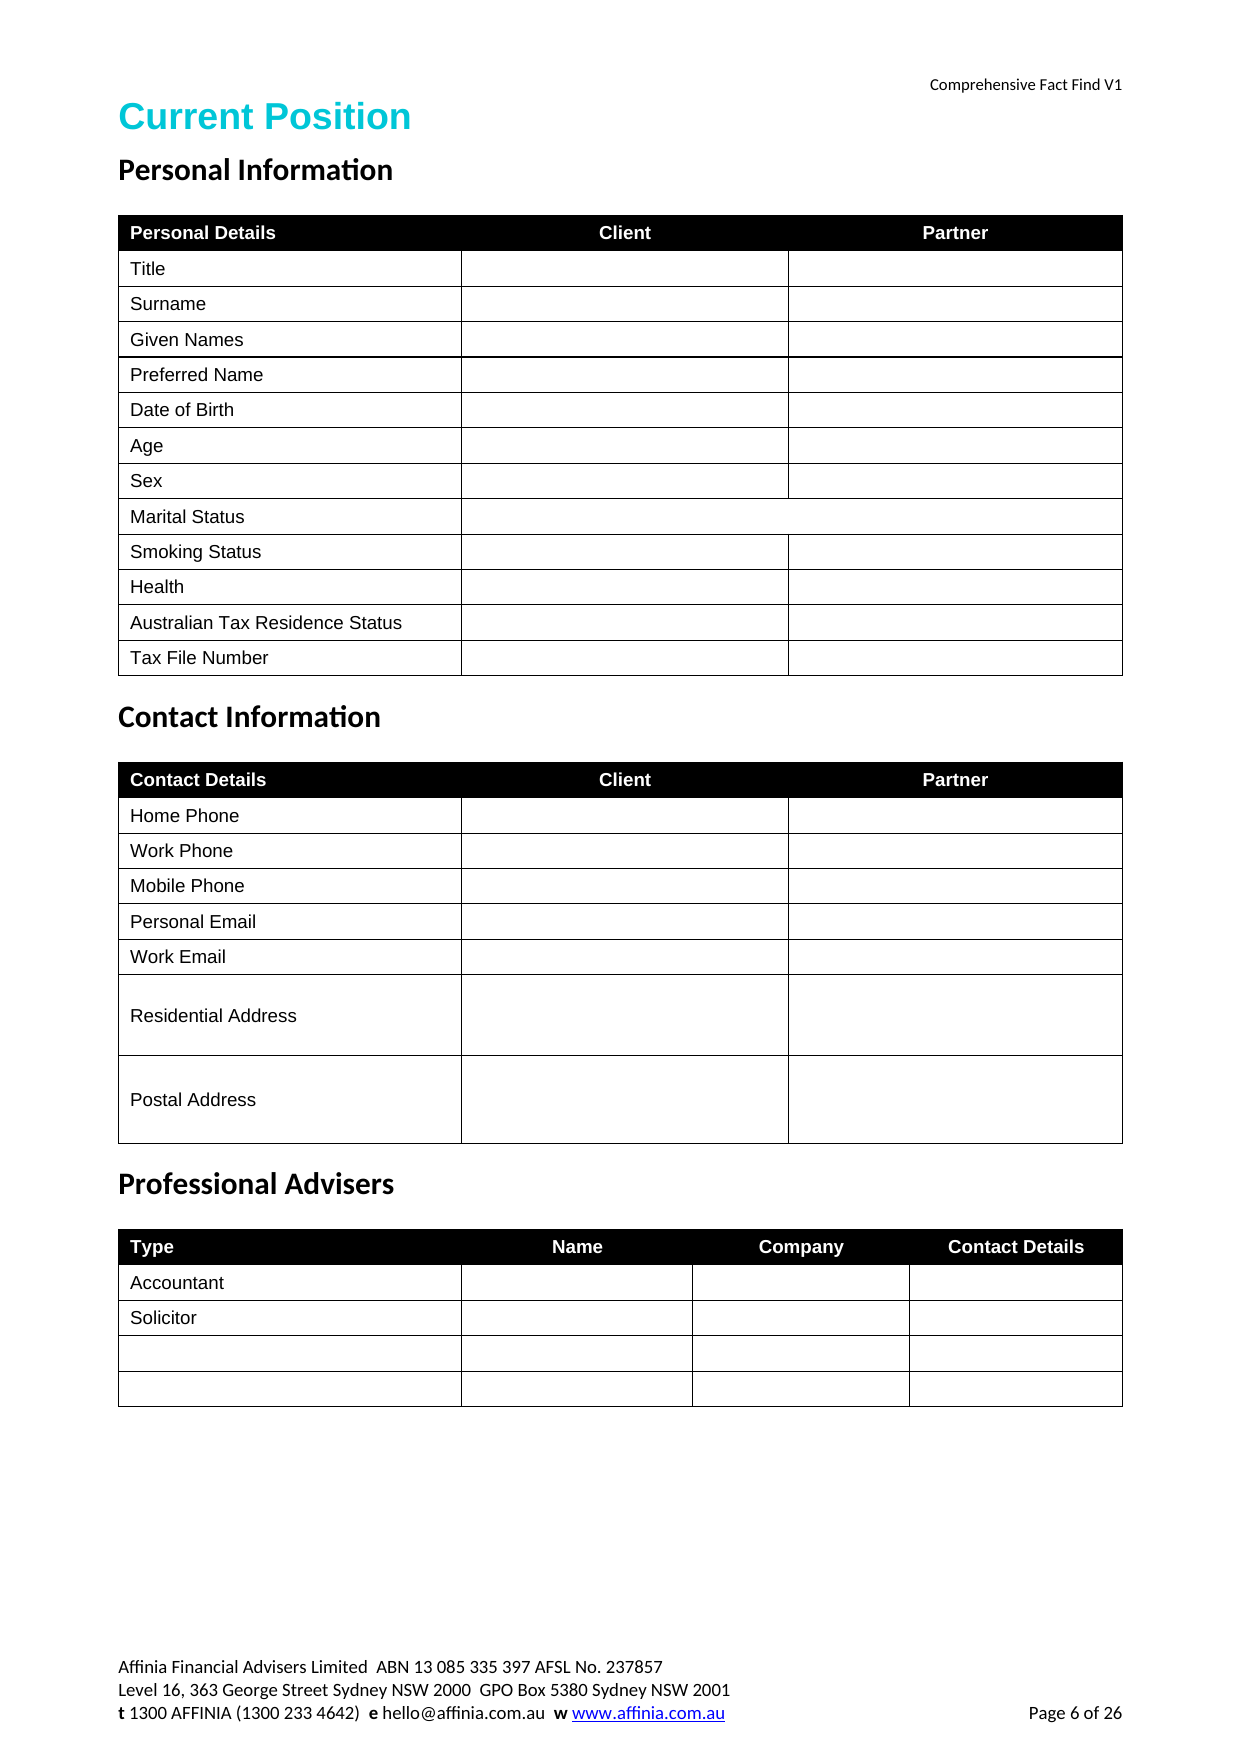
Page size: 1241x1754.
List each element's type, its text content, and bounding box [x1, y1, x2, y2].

table_header Contact Details [119, 763, 461, 797]
table_cell [462, 940, 788, 974]
table_cell Personal Email [119, 904, 461, 939]
table_cell [789, 940, 1122, 974]
table_cell [789, 428, 1122, 463]
table_cell [462, 1301, 692, 1335]
table_header Name [462, 1230, 692, 1264]
table_cell Home Phone [119, 798, 461, 832]
table_cell [789, 393, 1122, 427]
table_cell Mobile Phone [119, 869, 461, 903]
table_cell [462, 464, 788, 498]
table_header Partner [789, 763, 1122, 797]
table_cell [462, 251, 788, 286]
table_cell Health [119, 570, 461, 604]
table_cell [462, 1265, 692, 1300]
table_cell [119, 1336, 461, 1371]
text Personal Information [118, 150, 1122, 188]
table_cell Title [119, 251, 461, 286]
table_cell Date of Birth [119, 393, 461, 427]
table_cell [789, 464, 1122, 498]
table_cell [693, 1336, 909, 1371]
table_cell Given Names [119, 322, 461, 356]
table_cell Preferred Name [119, 358, 461, 392]
table_cell Solicitor [119, 1301, 461, 1335]
table_cell Sex [119, 464, 461, 498]
table_cell [462, 358, 788, 392]
table_header Client [462, 763, 788, 797]
table_cell Surname [119, 287, 461, 321]
table_cell [789, 251, 1122, 286]
table_header Personal Details [119, 216, 461, 250]
table_cell [789, 834, 1122, 868]
table_header Contact Details [910, 1230, 1122, 1264]
table_cell [910, 1265, 1122, 1300]
table_cell [462, 975, 788, 1055]
table_cell Work Email [119, 940, 461, 974]
table_header Company [693, 1230, 909, 1264]
table_cell [910, 1336, 1122, 1371]
table_cell [462, 1336, 692, 1371]
table_cell [693, 1265, 909, 1300]
table_cell [462, 834, 788, 868]
table_cell [693, 1372, 909, 1406]
table_header Client [462, 216, 788, 250]
table_cell [462, 641, 788, 675]
text Current Position [118, 94, 1122, 137]
table_cell Age [119, 428, 461, 463]
table_cell [119, 1372, 461, 1406]
table_cell Australian Tax Residence Status [119, 605, 461, 640]
table_cell Marital Status [119, 499, 461, 533]
table_cell Postal Address [119, 1056, 461, 1142]
table_cell [789, 570, 1122, 604]
table_cell [789, 358, 1122, 392]
table_cell [789, 975, 1122, 1055]
table_cell [789, 287, 1122, 321]
table_cell [462, 869, 788, 903]
table_cell Work Phone [119, 834, 461, 868]
table_cell [462, 535, 788, 569]
table_cell [789, 798, 1122, 832]
table_cell [462, 1372, 692, 1406]
table_cell Tax File Number [119, 641, 461, 675]
table_cell [462, 287, 788, 321]
table_cell [910, 1372, 1122, 1406]
table_cell [910, 1301, 1122, 1335]
table_cell Residential Address [119, 975, 461, 1055]
table_cell [462, 322, 788, 356]
table_cell [462, 605, 788, 640]
table_cell [462, 393, 788, 427]
table_cell [789, 322, 1122, 356]
table_cell Smoking Status [119, 535, 461, 569]
table_header Type [119, 1230, 461, 1264]
table_cell [789, 641, 1122, 675]
text Contact Information [118, 697, 1122, 735]
table_cell [789, 1056, 1122, 1142]
table_cell [462, 499, 1122, 533]
table_cell [789, 605, 1122, 640]
table_cell [789, 535, 1122, 569]
table_cell [462, 570, 788, 604]
table_cell [462, 798, 788, 832]
table_cell [693, 1301, 909, 1335]
table_cell [462, 1056, 788, 1142]
table_cell Accountant [119, 1265, 461, 1300]
table_cell [462, 904, 788, 939]
table_header Partner [789, 216, 1122, 250]
table_cell [462, 428, 788, 463]
text Professional Advisers [118, 1164, 1122, 1202]
table_cell [789, 869, 1122, 903]
table_cell [789, 904, 1122, 939]
